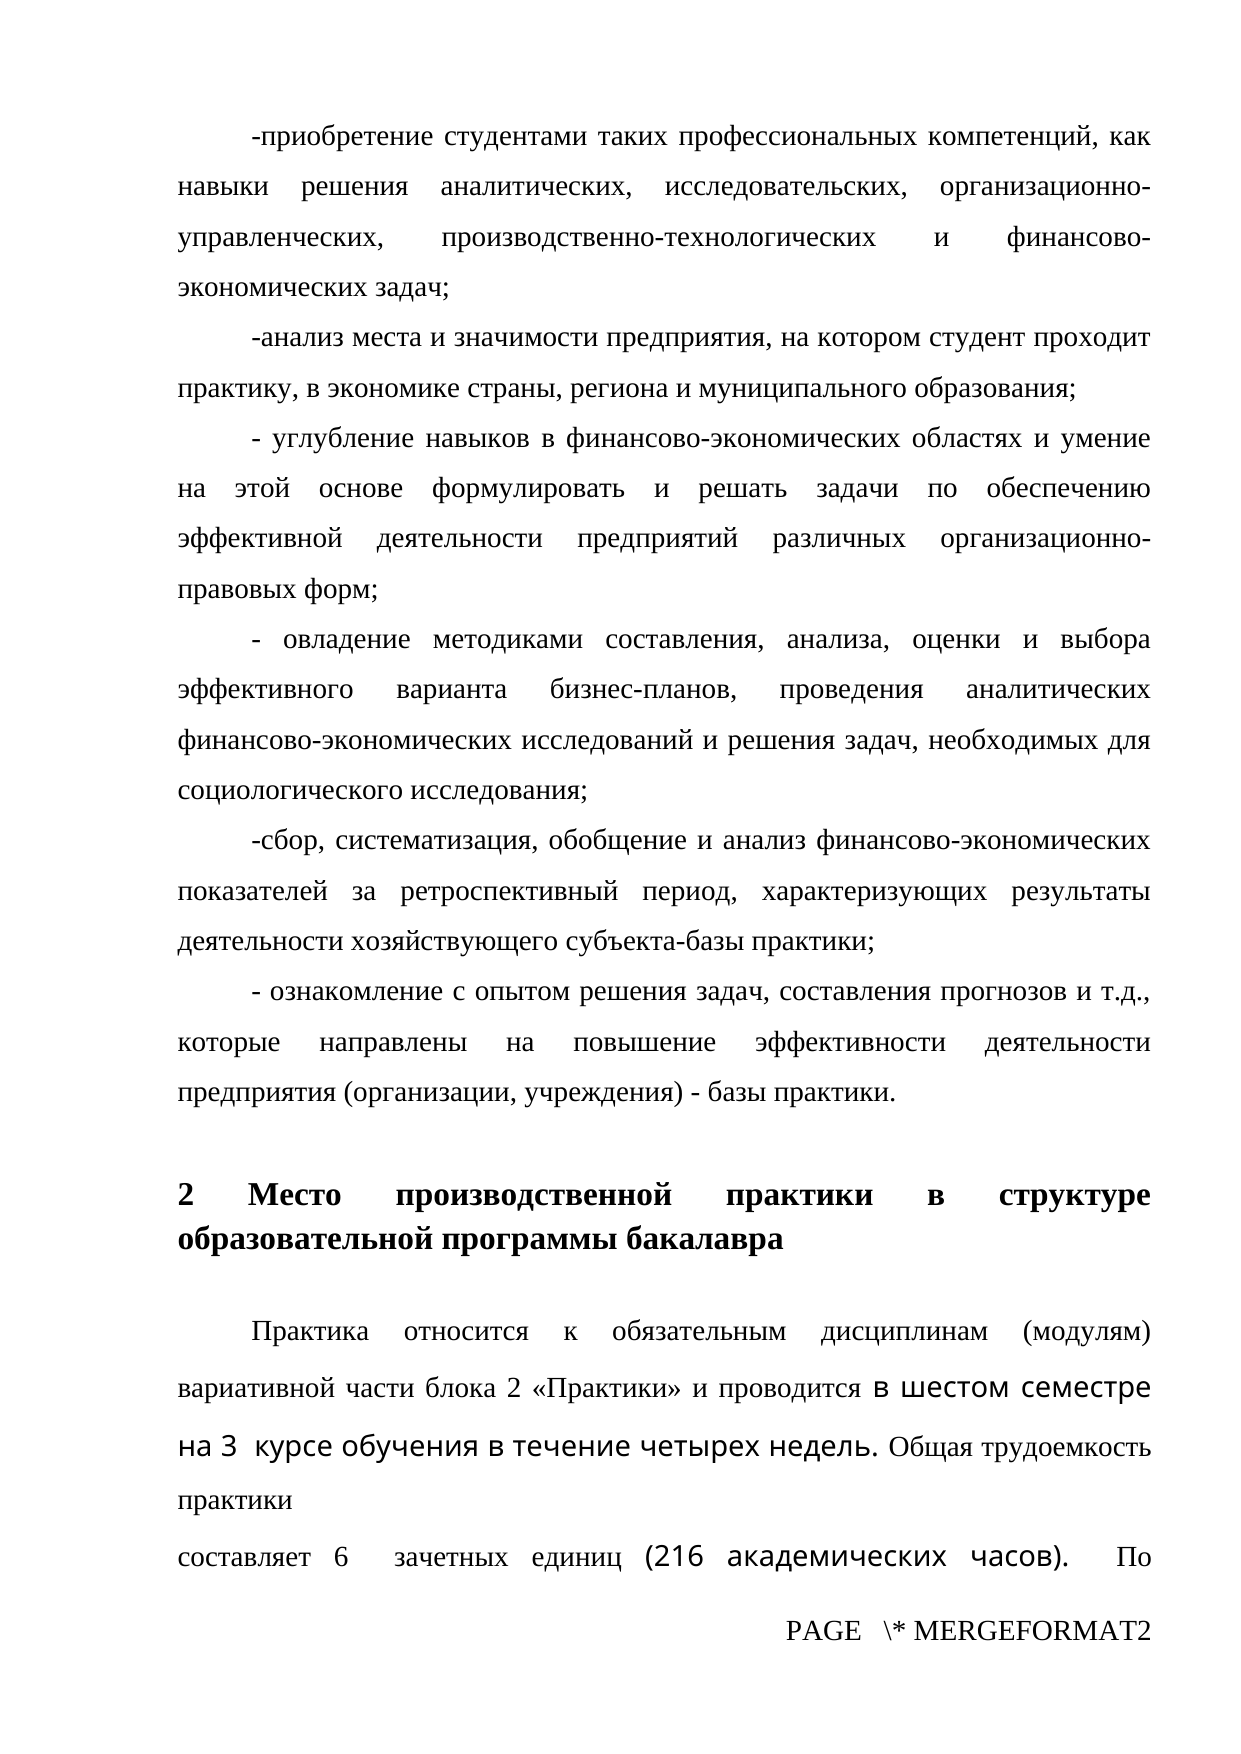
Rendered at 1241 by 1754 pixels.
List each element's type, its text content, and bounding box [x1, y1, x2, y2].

subtitle 2 Место производственной практики в структуре образовательной программы бакалавра [177, 1174, 1152, 1257]
text -сбор, систематизация, обобщение и анализ финансово-экономических показателей за ретроспективный период, характеризующих результаты деятельности хозяйствующего субъекта-базы практики; [177, 822, 1152, 957]
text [177, 1313, 1152, 1575]
text - углубление навыков в финансово-экономических областях и умение на этой основе формулировать и решать задачи по обеспечению эффективной деятельности предприятий различных организационно-правовых форм; [177, 420, 1152, 604]
text -анализ места и значимости предприятия, на котором студент проходит практику, в экономике страны, региона и муниципального образования; [177, 319, 1152, 403]
text - овладение методиками составления, анализа, оценки и выбора эффективного варианта бизнес-планов, проведения аналитических финансово-экономических исследований и решения задач, необходимых для социологического исследования; [177, 621, 1152, 806]
text - ознакомление с опытом решения задач, составления прогнозов и т.д., которые направлены на повышение эффективности деятельности предприятия (организации, учреждения) - базы практики. [177, 973, 1152, 1108]
text -приобретение студентами таких профессиональных компетенций, как навыки решения аналитических, исследовательских, организационно-управленческих, производственно-технологических и финансово-экономических задач; [177, 118, 1152, 303]
